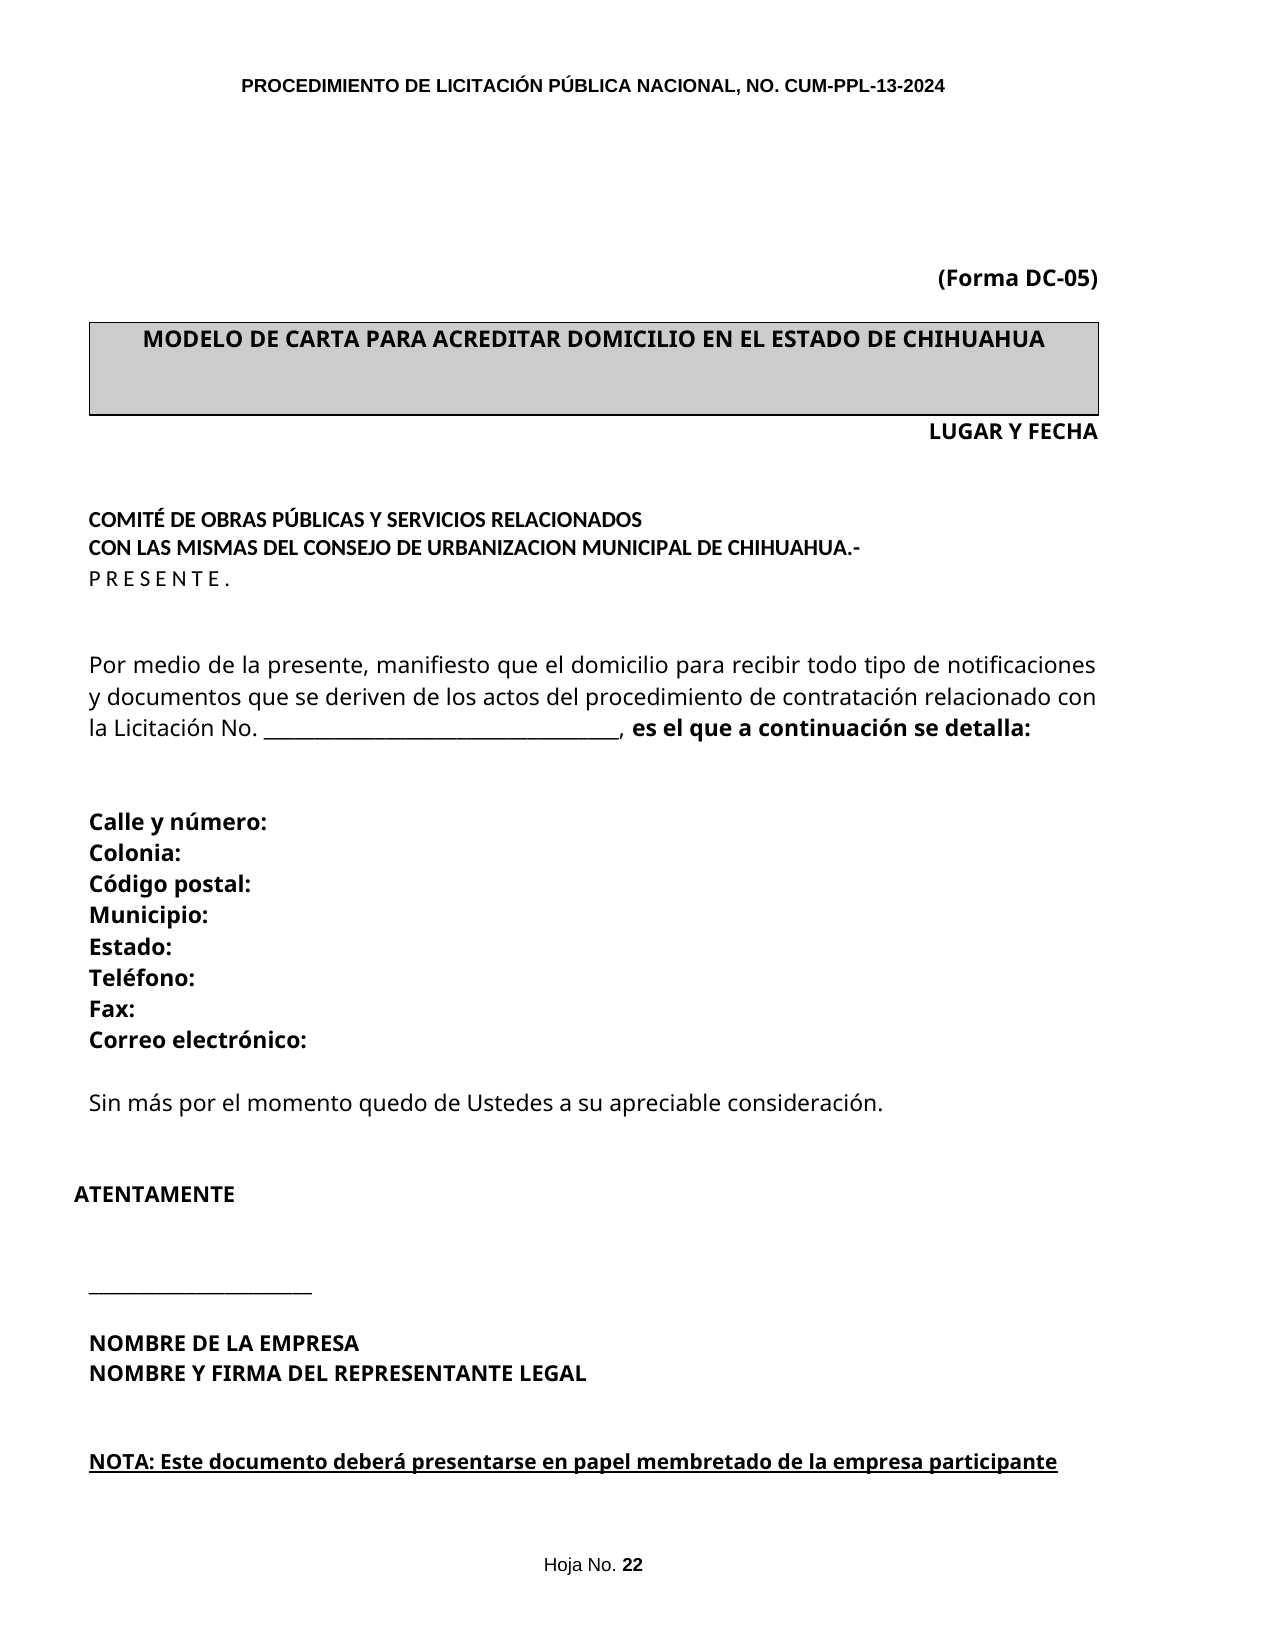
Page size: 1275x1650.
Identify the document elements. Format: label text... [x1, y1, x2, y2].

text NOMBRE DE [89, 1328, 1092, 1358]
text P R E S E N T E . [89, 561, 1098, 592]
text NOTA: Este documento deberá presentarse en papel membretado de la empresa participante [89, 1447, 1092, 1476]
text Correo electrónico: [89, 1024, 1098, 1055]
text Fax: [89, 993, 1098, 1024]
text Colonia: [89, 837, 1098, 868]
text Municipio: [89, 899, 1098, 930]
text Estado: [89, 930, 1098, 962]
text CON LAS MISMAS DEL CONSEJO DE URBANIZACION MUNICIPAL DE CHIHUAHUA.- [89, 533, 1098, 561]
text Teléfono: [89, 962, 1098, 993]
text COMITÉ DE OBRAS PÚBLICAS Y SERVICIOS RELACIONADOS [89, 505, 1098, 533]
table_header MODELO DE CARTA PARA ACREDITAR DOMICILIO EN EL ESTADO DE CHIHUAHUA [90, 323, 1098, 414]
text ATENTAMENTE [74, 1179, 1092, 1209]
text Código postal: [89, 868, 1098, 899]
text NOMBRE Y FIRMA DEL REPRESENTANTE LEGAL [89, 1358, 1092, 1387]
text _______________________ [89, 1268, 1092, 1298]
text LUGAR Y FECHA [89, 416, 1098, 445]
text Sin más por el momento quedo de Ustedes a su apreciable consideración. [89, 1087, 1004, 1118]
text (Forma DC-05) [89, 262, 1098, 293]
text Por medio de la presente, manifiesto que el domicilio para recibir todo tipo de notificaciones y documentos que se deriven de los actos del procedimiento de contratación relacionado con la Licitación No. ___________________________________, es el que a continuación se detalla: [89, 649, 1098, 743]
text Calle y número: [89, 805, 1098, 837]
